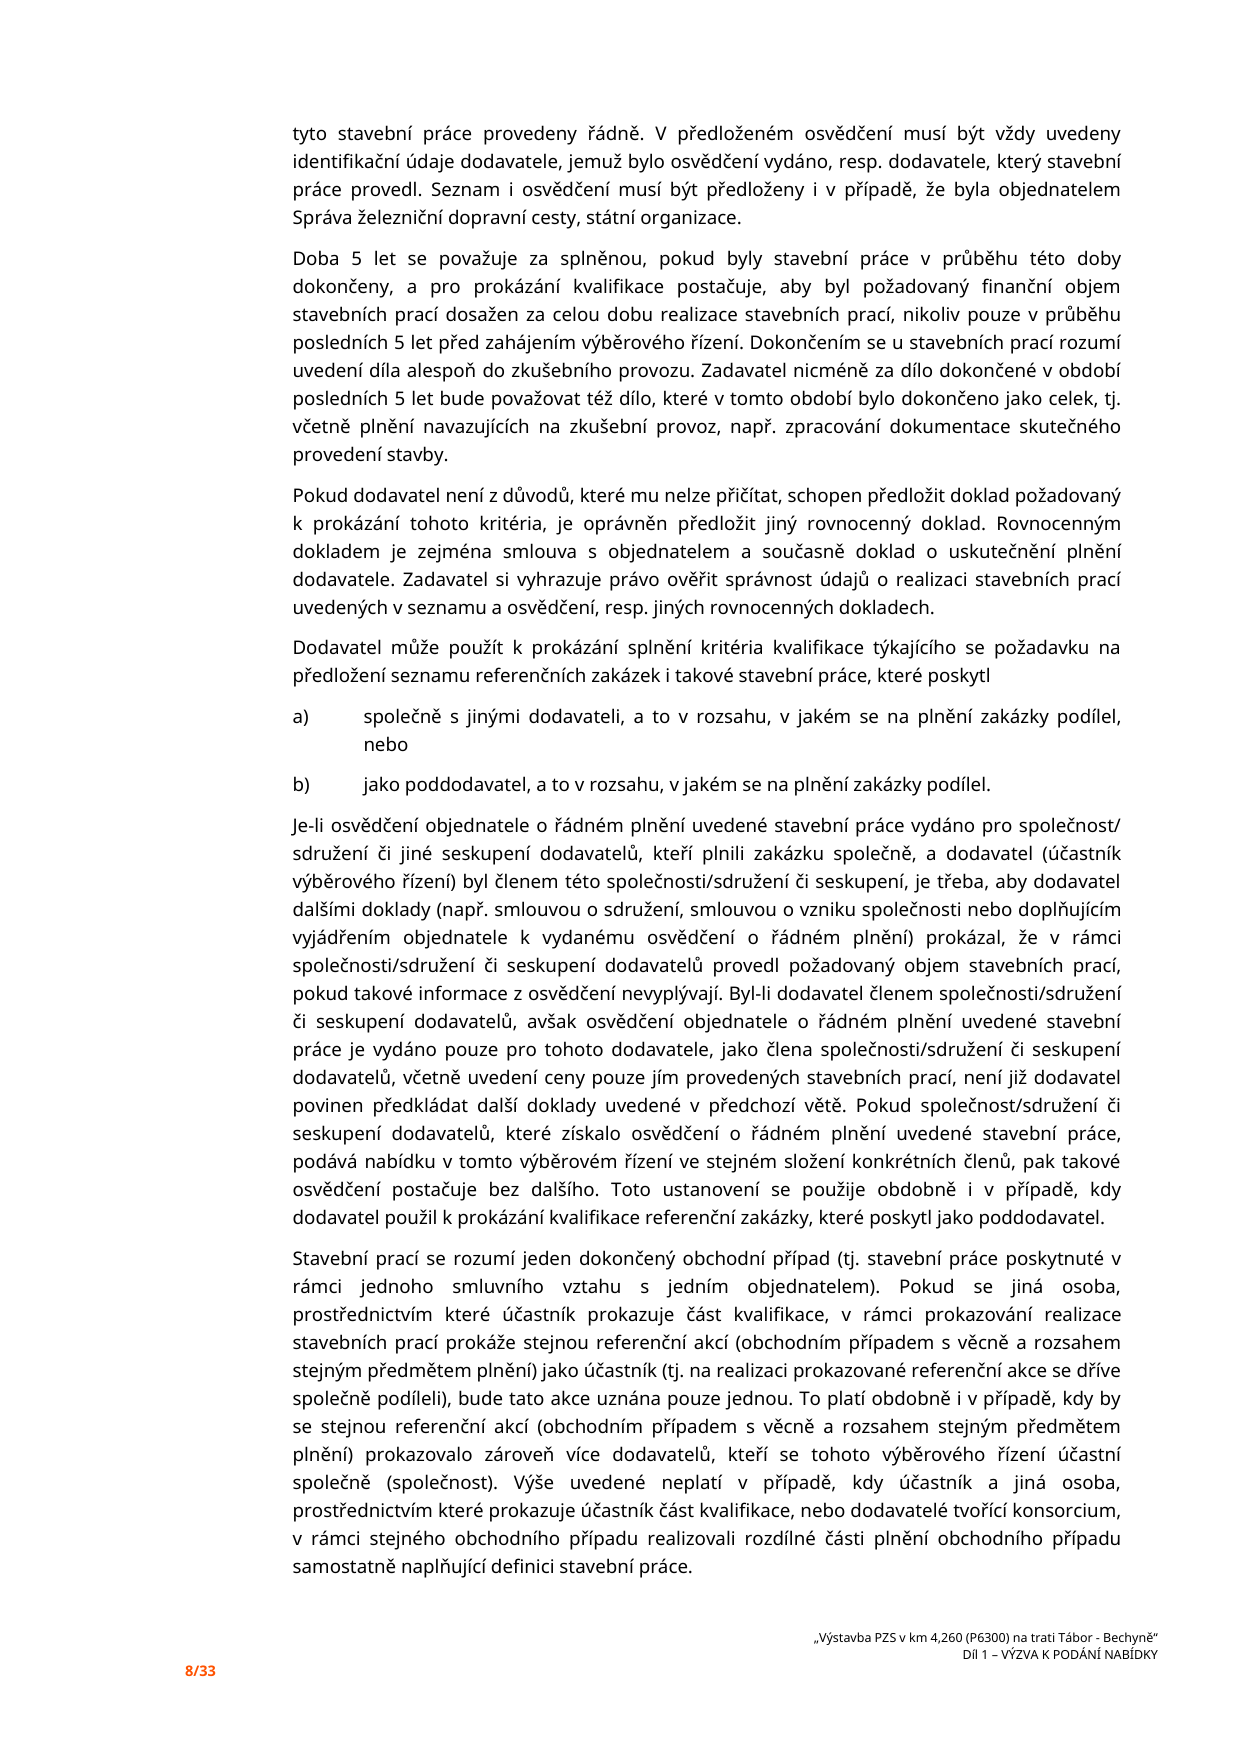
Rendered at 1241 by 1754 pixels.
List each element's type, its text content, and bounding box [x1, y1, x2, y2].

text Stavební prací se rozumí jeden dokončený obchodní případ (tj. stavební práce poskytnuté v rámci jednoho smluvního vztahu s jedním objednatelem). Pokud se jiná osoba, prostřednictvím které účastník prokazuje část kvalifikace, v rámci prokazování realizace stavebních prací prokáže stejnou referenční akcí (obchodním případem s věcně a rozsahem stejným předmětem plnění) jako účastník (tj. na realizaci prokazované referenční akce se dříve společně podíleli), bude tato akce uznána pouze jednou. To platí obdobně i v případě, kdy by se stejnou referenční akcí (obchodním případem s věcně a rozsahem stejným předmětem plnění) prokazovalo zároveň více dodavatelů, kteří se tohoto výběrového řízení účastní společně (společnost). Výše uvedené neplatí v případě, kdy účastník a jiná osoba, prostřednictvím které prokazuje účastník část kvalifikace, nebo dodavatelé tvořící konsorcium, v rámci stejného obchodního případu realizovali rozdílné části plnění obchodního případu samostatně naplňující definici stavební práce. [292, 1245, 1122, 1579]
text a) společně s jinými dodavateli, a to v rozsahu, v jakém se na plnění zakázky podílel, nebo [292, 703, 1122, 757]
text Doba 5 let se považuje za splněnou, pokud byly stavební práce v průběhu této doby dokončeny, a pro prokázání kvalifikace postačuje, aby byl požadovaný finanční objem stavebních prací dosažen za celou dobu realizace stavebních prací, nikoliv pouze v průběhu posledních 5 let před zahájením výběrového řízení. Dokončením se u stavebních prací rozumí uvedení díla alespoň do zkušebního provozu. Zadavatel nicméně za dílo dokončené v období posledních 5 let bude považovat též dílo, které v tomto období bylo dokončeno jako celek, tj. včetně plnění navazujících na zkušební provoz, např. zpracování dokumentace skutečného provedení stavby. [292, 245, 1122, 467]
text b) jako poddodavatel, a to v rozsahu, v jakém se na plnění zakázky podílel. [292, 772, 1122, 797]
text Je-li osvědčení objednatele o řádném plnění uvedené stavební práce vydáno pro společnost/ sdružení či jiné seskupení dodavatelů, kteří plnili zakázku společně, a dodavatel (účastník výběrového řízení) byl členem této společnosti/sdružení či seskupení, je třeba, aby dodavatel dalšími doklady (např. smlouvou o sdružení, smlouvou o vzniku společnosti nebo doplňujícím vyjádřením objednatele k vydanému osvědčení o řádném plnění) prokázal, že v rámci společnosti/sdružení či seskupení dodavatelů provedl požadovaný objem stavebních prací, pokud takové informace z osvědčení nevyplývají. Byl-li dodavatel členem společnosti/sdružení či seskupení dodavatelů, avšak osvědčení objednatele o řádném plnění uvedené stavební práce je vydáno pouze pro tohoto dodavatele, jako člena společnosti/sdružení či seskupení dodavatelů, včetně uvedení ceny pouze jím provedených stavebních prací, není již dodavatel povinen předkládat další doklady uvedené v předchozí větě. Pokud společnost/sdružení či seskupení dodavatelů, které získalo osvědčení o řádném plnění uvedené stavební práce, podává nabídku v tomto výběrovém řízení ve stejném složení konkrétních členů, pak takové osvědčení postačuje bez dalšího. Toto ustanovení se použije obdobně i v případě, kdy dodavatel použil k prokázání kvalifikace referenční zakázky, které poskytl jako poddodavatel. [292, 812, 1122, 1230]
text Dodavatel může použít k prokázání splnění kritéria kvalifikace týkajícího se požadavku na předložení seznamu referenčních zakázek i takové stavební práce, které poskytl [292, 634, 1122, 688]
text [292, 121, 1122, 230]
text Pokud dodavatel není z důvodů, které mu nelze přičítat, schopen předložit doklad požadovaný k prokázání tohoto kritéria, je oprávněn předložit jiný rovnocenný doklad. Rovnocenným dokladem je zejména smlouva s objednatelem a současně doklad o uskutečnění plnění dodavatele. Zadavatel si vyhrazuje právo ověřit správnost údajů o realizaci stavebních prací uvedených v seznamu a osvědčení, resp. jiných rovnocenných dokladech. [292, 482, 1122, 619]
